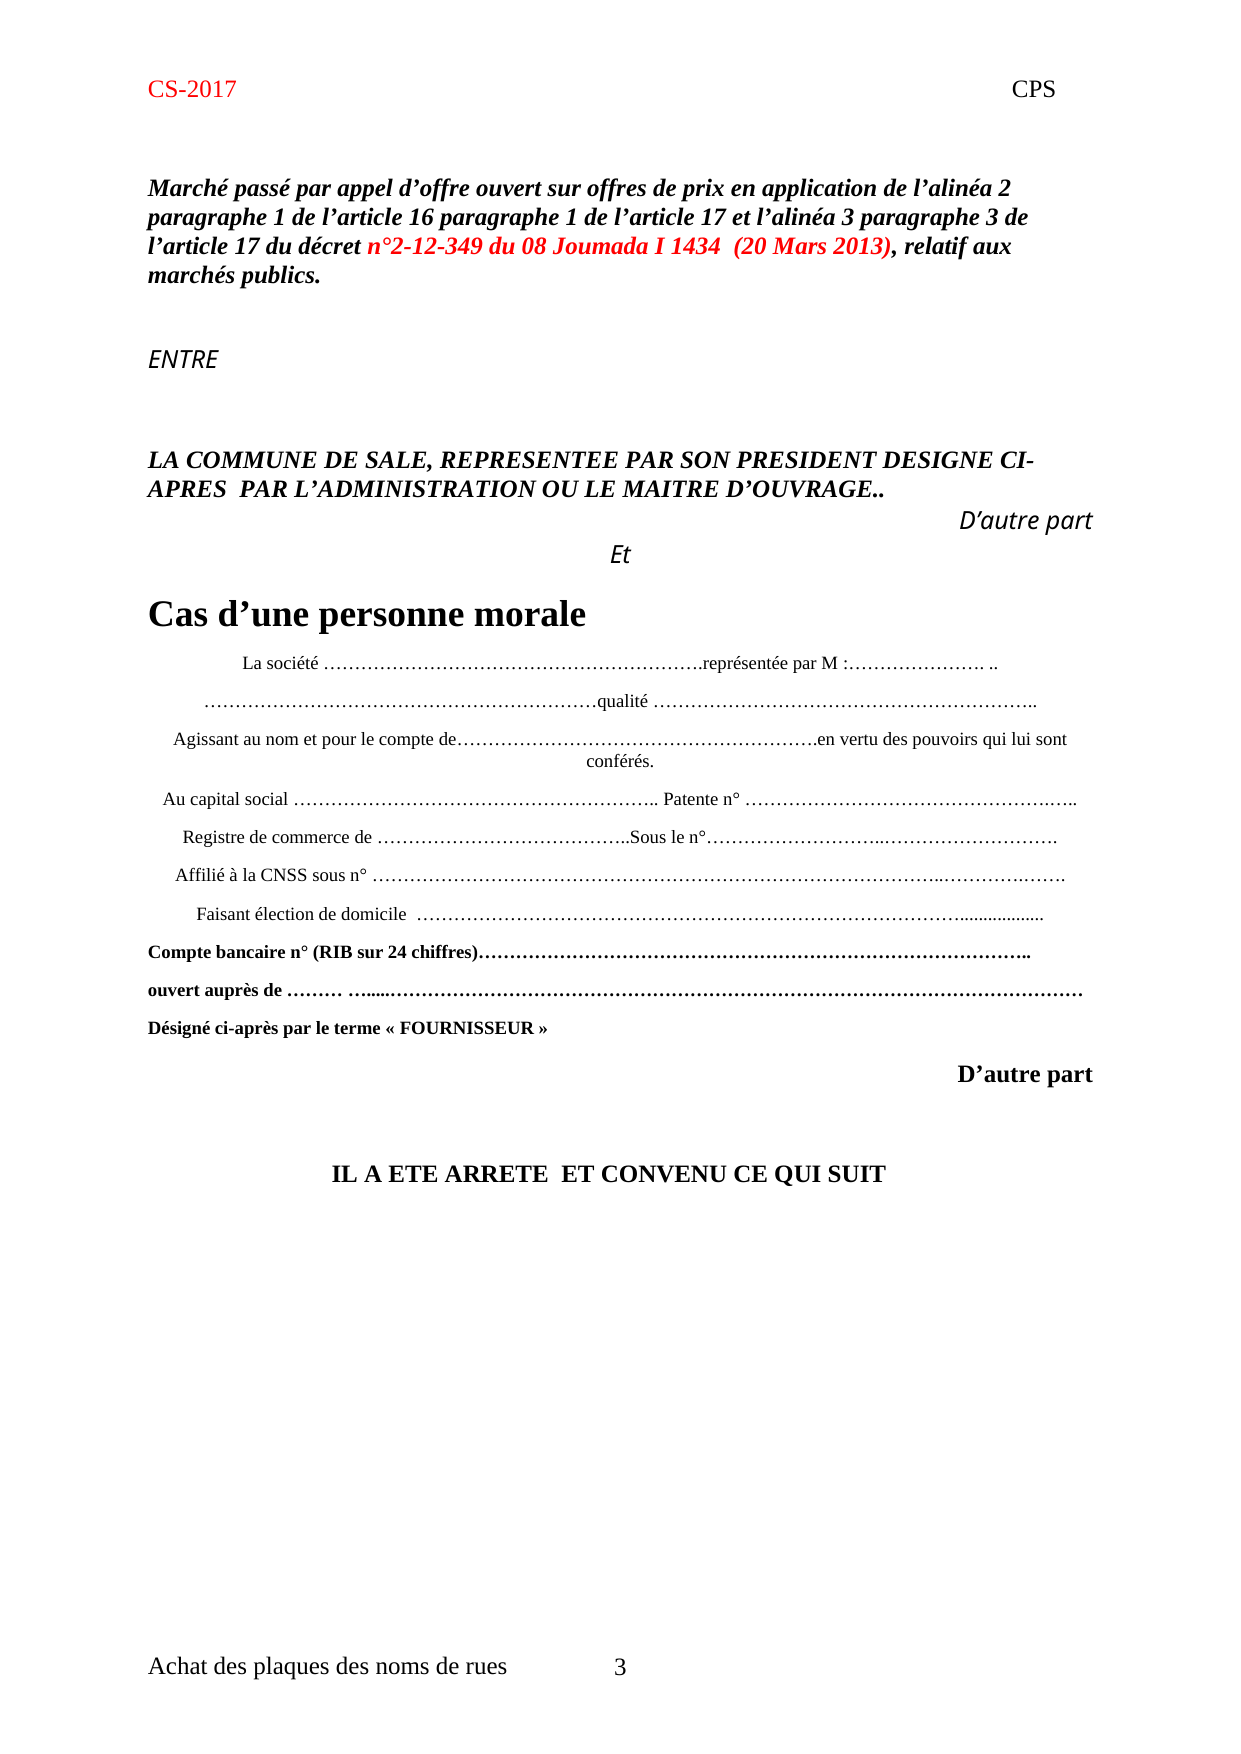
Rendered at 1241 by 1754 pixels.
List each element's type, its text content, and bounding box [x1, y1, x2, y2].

text IL A ETE ARRETE ET CONVENU CE QUI SUIT [148, 1159, 1093, 1187]
text Marché passé par appel d’offre ouvert sur offres de prix en application de l’alinéa 2 paragraphe 1 de l’article 16 paragraphe 1 de l’article 17 et l’alinéa 3 paragraphe 3 de l’article 17 du décret n°2-12-349 du 08 Joumada I 1434 (20 Mars 2013), relatif aux marchés publics. [148, 173, 1093, 288]
text Registre de commerce de …………………………………..Sous le n°………………………..………………………. [148, 826, 1093, 848]
text Cas d’une personne morale [148, 592, 1093, 635]
text La société …………………………………………………….représentée par M :…………………. .. [148, 652, 1093, 673]
subtitle ENTRE [148, 342, 1093, 376]
text Faisant élection de domicile …………………………………………………………………………….................. [148, 902, 1093, 924]
text LA COMMUNE DE SALE, REPRESENTEE PAR SON PRESIDENT DESIGNE CI-APRES PAR L’ADMINISTRATION OU LE MAITRE D’OUVRAGE.. [148, 445, 1093, 503]
text ………………………………………………………qualité …………………………………………………….. [148, 690, 1093, 711]
text Compte bancaire n° (RIB sur 24 chiffres)…………………………………………………………………………….. [148, 941, 1093, 962]
text Au capital social ………………………………………………….. Patente n° ………………………………………….….. [148, 788, 1093, 809]
text Désigné ci-après par le terme « FOURNISSEUR » [148, 1017, 1093, 1039]
text ouvert auprès de ……… ….....………………………………………………………………………………………………… [148, 979, 1093, 1001]
text D’autre part [148, 503, 1093, 537]
text Affilié à la CNSS sous n° ………………………………………………………………………………..………….……. [148, 864, 1093, 886]
text Et [148, 537, 1093, 571]
text Agissant au nom et pour le compte de………………………………………………….en vertu des pouvoirs qui lui sont conférés. [148, 728, 1093, 771]
text D’autre part [148, 1059, 1093, 1088]
